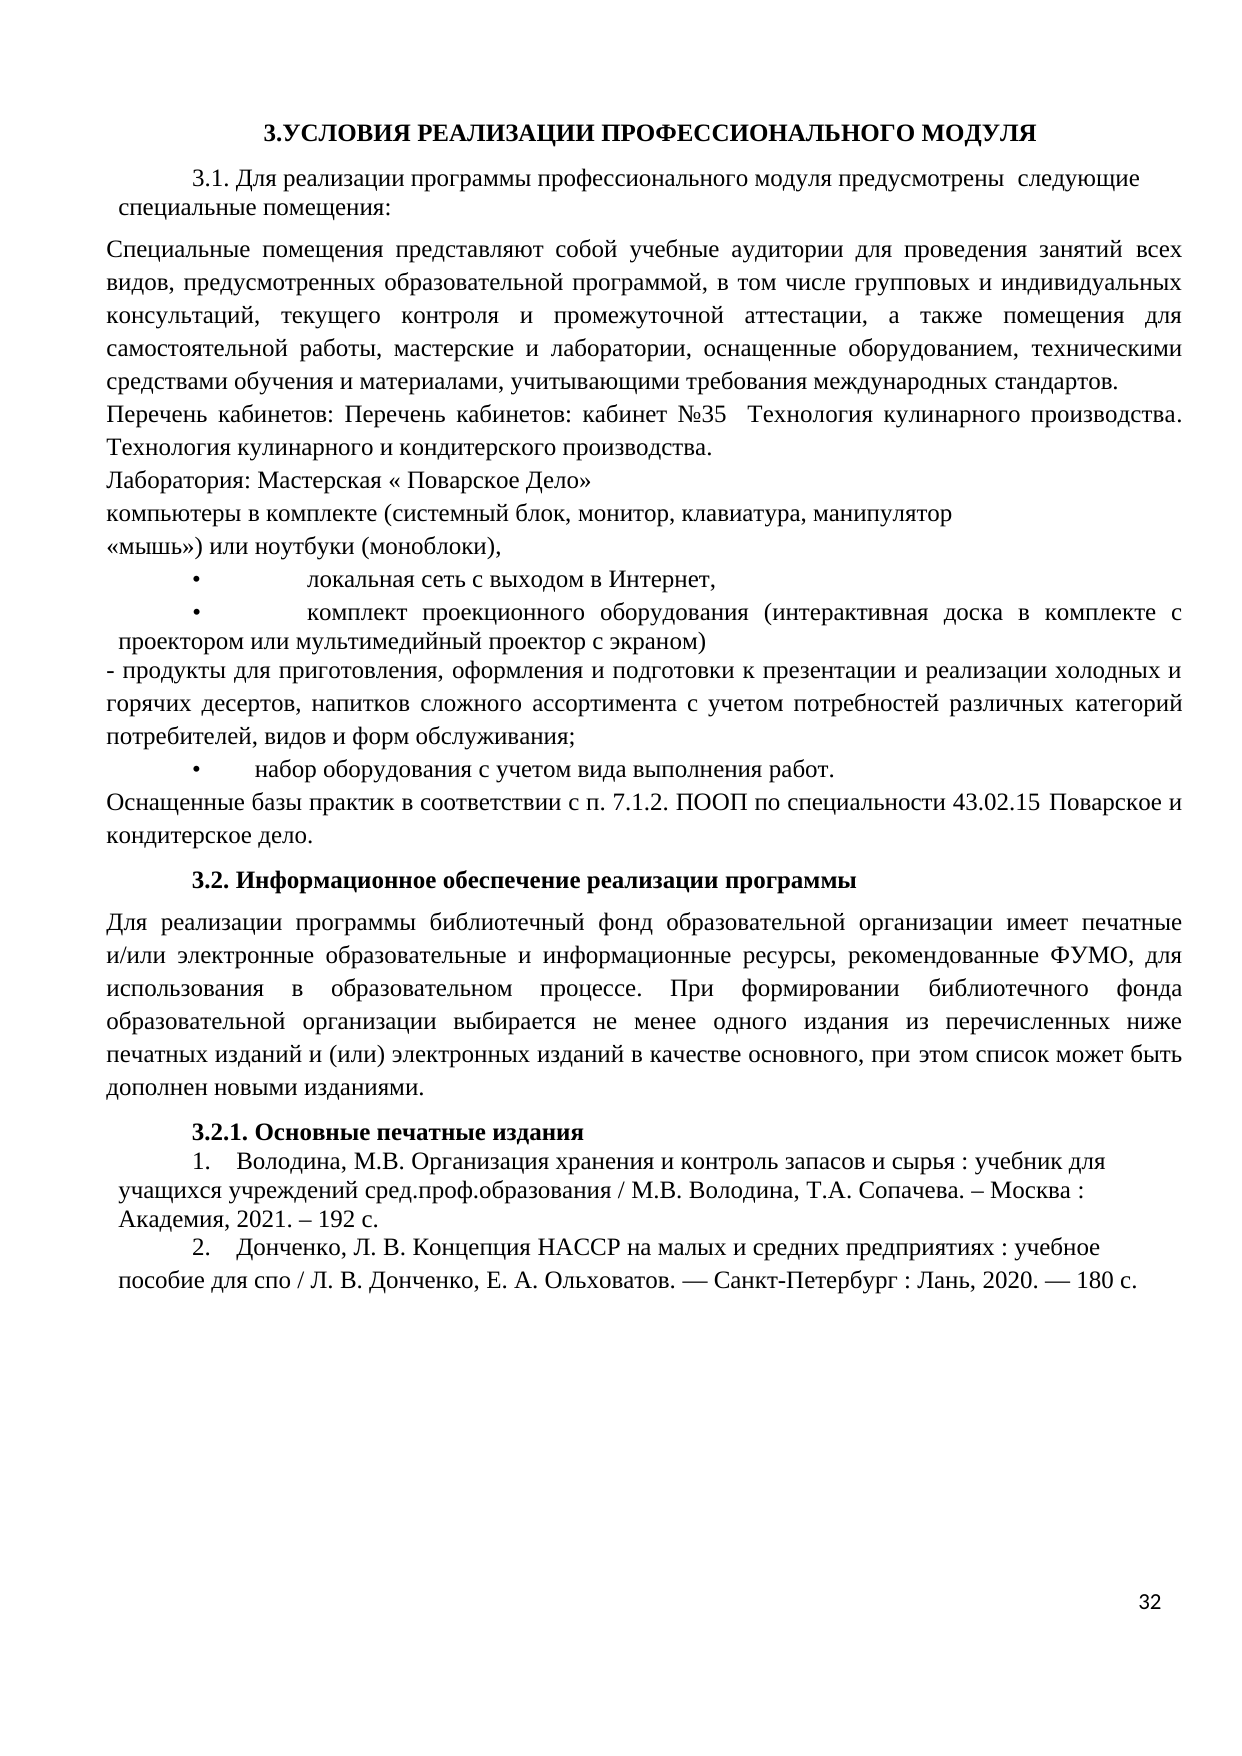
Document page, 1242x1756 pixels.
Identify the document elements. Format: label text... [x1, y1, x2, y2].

text Оснащенные базы практик в соответствии с п. 7.1.2. ПООП по специальности 43.02.15 Поварское и кондитерское дело. [106, 787, 1182, 849]
text Перечень кабинетов: Перечень кабинетов: кабинет №35 Технология кулинарного производства. Технология кулинарного и кондитерского производства. [106, 399, 1182, 461]
text - продукты для приготовления, оформления и подготовки к презентации и реализации холодных и горячих десертов, напитков сложного ассортимента с учетом потребностей различных категорий потребителей, видов и форм обслуживания; [106, 655, 1182, 749]
list комплект проекционного оборудования (интерактивная доска в комплекте с проектором или мультимедийный проектор с экраном) [118, 597, 1182, 655]
list Для реализации программы профессионального модуля предусмотрены следующие специальные помещения: [118, 163, 1155, 221]
text компьютеры в комплекте (системный блок, монитор, клавиатура, манипулятор [106, 498, 1194, 527]
text «мышь») или ноутбуки (моноблоки), [106, 531, 1194, 559]
text Специальные помещения представляют собой учебные аудитории для проведения занятий всех видов, предусмотренных образовательной программой, в том числе групповых и индивидуальных консультаций, текущего контроля и промежуточной аттестации, а также помещения для самостоятельной работы, мастерские и лаборатории, оснащенные оборудованием, техническими средствами обучения и материалами, учитывающими требования международных стандартов. [106, 234, 1182, 394]
text 3.УСЛОВИЯ РЕАЛИЗАЦИИ ПРОФЕССИОНАЛЬНОГО МОДУЛЯ [106, 118, 1194, 147]
list Информационное обеспечение реализации программы [192, 866, 1194, 894]
text Для реализации программы библиотечный фонд образовательной организации имеет печатные и/или электронные образовательные и информационные ресурсы, рекомендованные ФУМО, для использования в образовательном процессе. При формировании библиотечного фонда образовательной организации выбирается не менее одного издания из перечисленных ниже печатных изданий и (или) электронных изданий в качестве основного, при этом список может быть дополнен новыми изданиями. [106, 907, 1182, 1101]
list Основные печатные издания [192, 1117, 1194, 1146]
list набор оборудования с учетом вида выполнения работ. [192, 754, 1194, 783]
list Володина, М.В. Организация хранения и контроль запасов и сырья : учебник для учащихся учреждений сред.проф.образования / М.В. Володина, Т.А. Сопачева. – Москва : Академия, 2021. – 192 с. [118, 1146, 1183, 1232]
list локальная сеть с выходом в Интернет, [192, 564, 1194, 593]
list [118, 1232, 1182, 1294]
text Лаборатория: Мастерская « Поварское Дело» [106, 465, 1194, 493]
